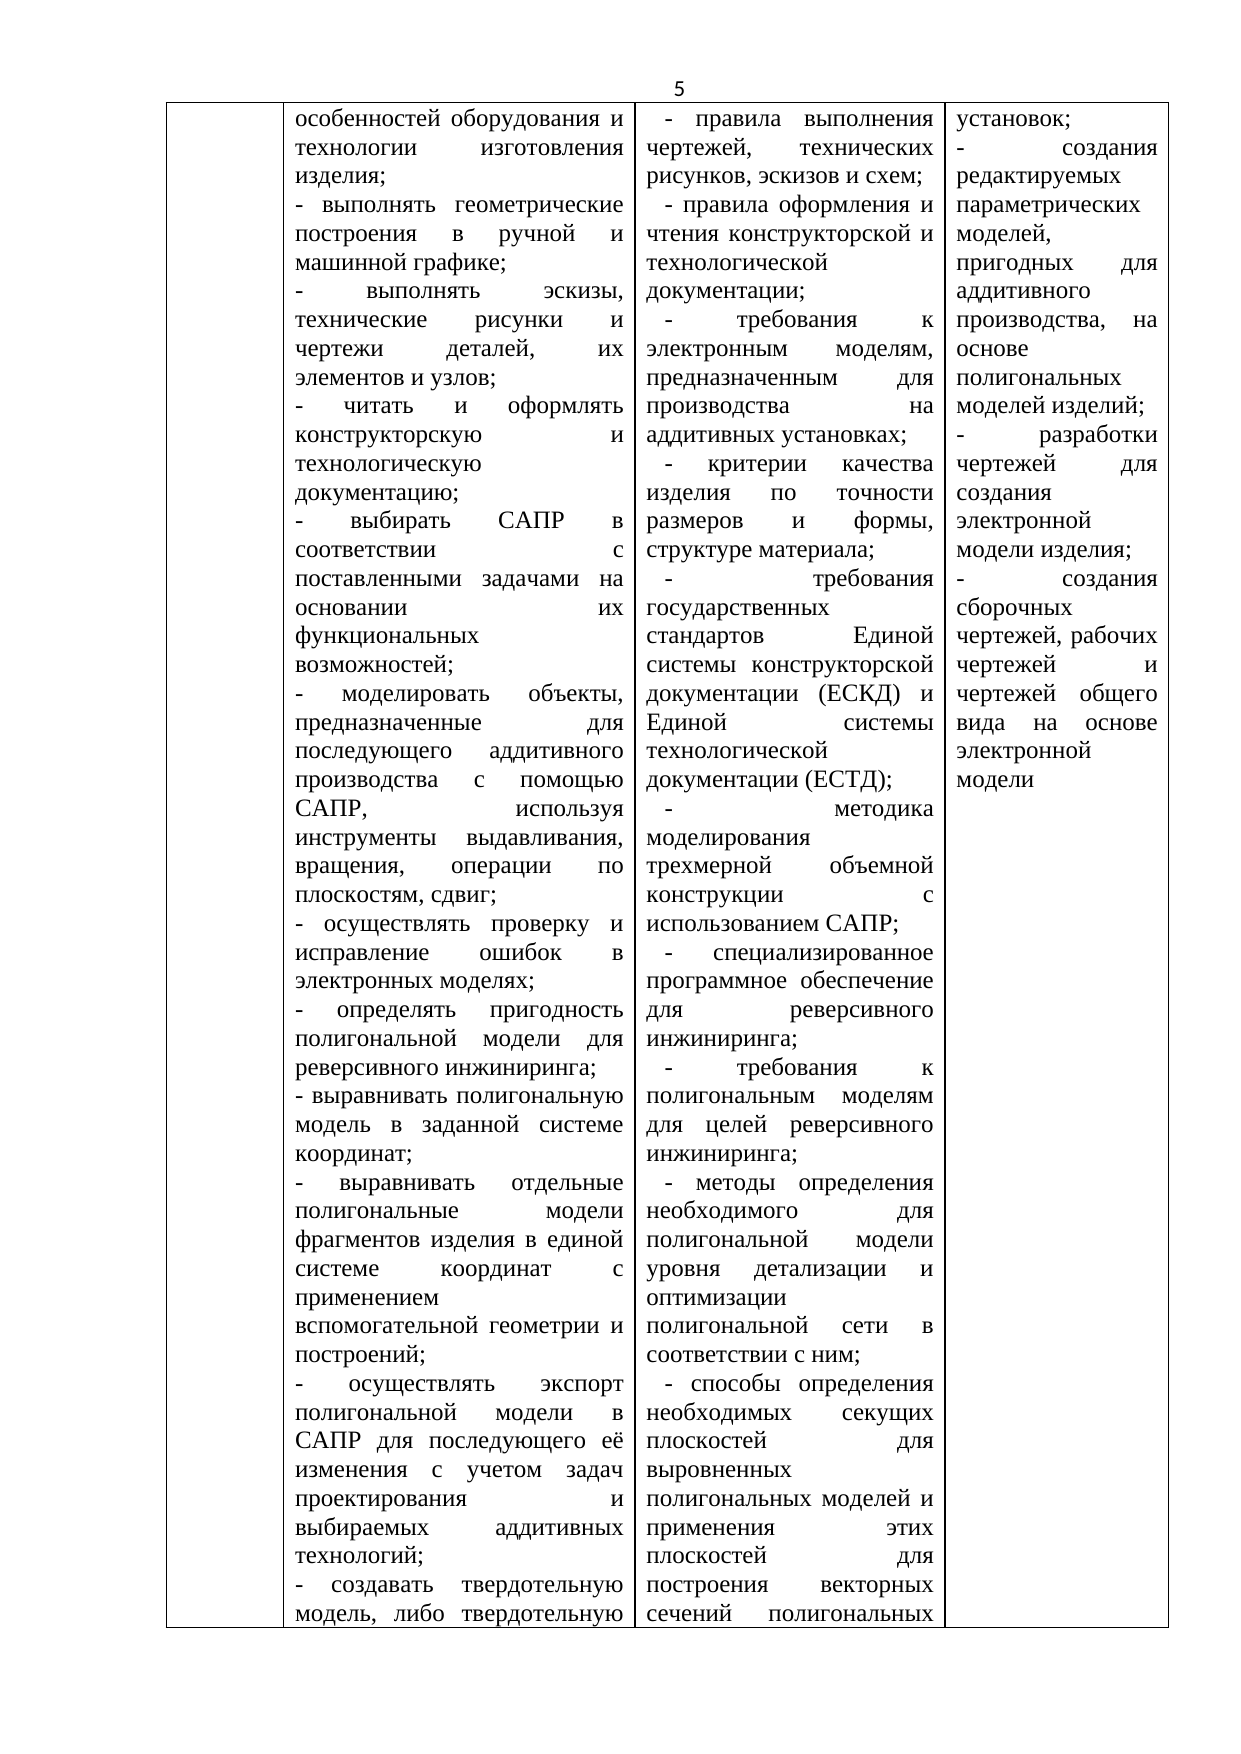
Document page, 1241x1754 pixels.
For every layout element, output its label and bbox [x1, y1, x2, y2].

table_cell [284, 103, 634, 1627]
table_cell [167, 103, 283, 1627]
table_cell [946, 103, 1168, 1627]
table_cell [636, 103, 944, 1627]
